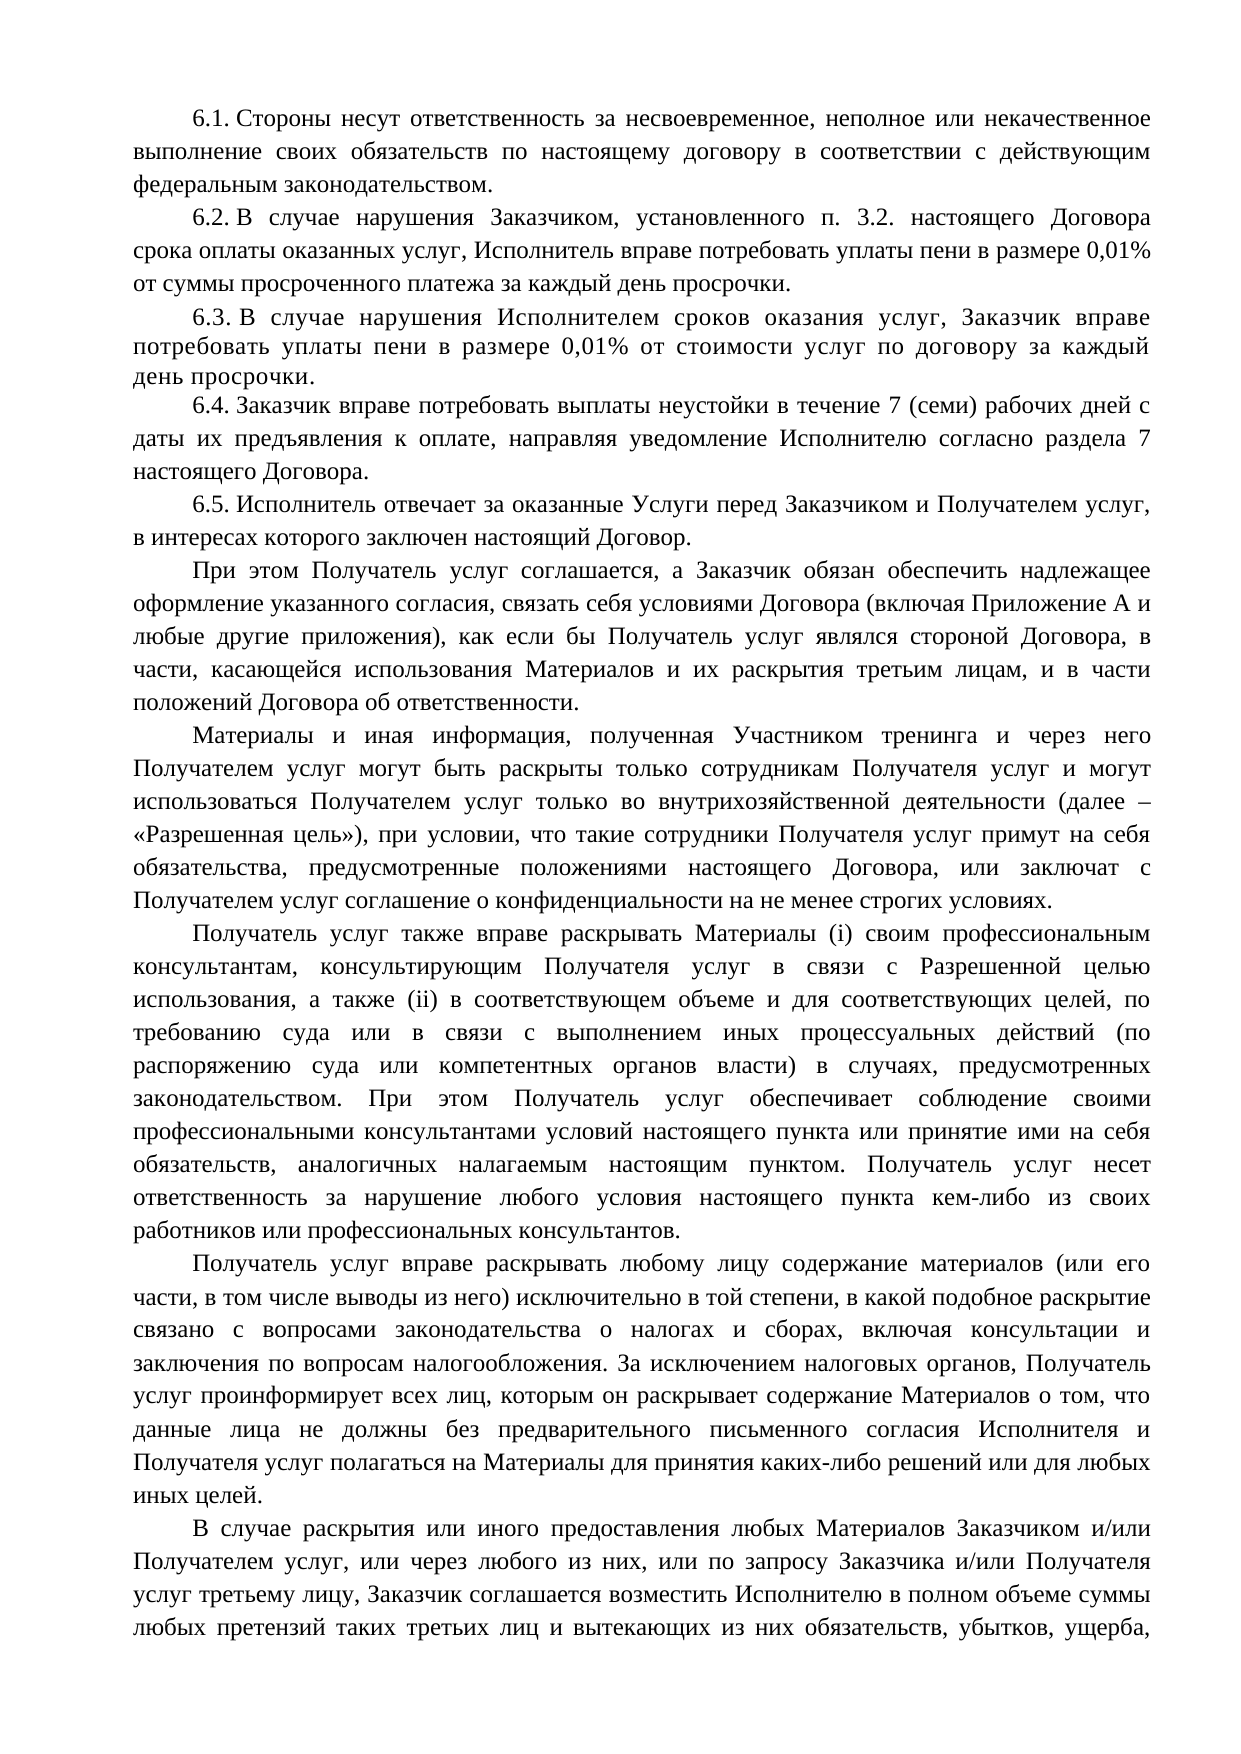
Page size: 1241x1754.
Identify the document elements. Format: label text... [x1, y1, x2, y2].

list Стороны несут ответственность за несвоевременное, неполное или некачественное выполнение своих обязательств по настоящему договору в соответствии с действующим федеральным законодательством. [133, 103, 1152, 198]
text Получатель услуг вправе раскрывать любому лицу содержание материалов (или его части, в том числе выводы из него) исключительно в той степени, в какой подобное раскрытие связано с вопросами законодательства о налогах и сборах, включая консультации и заключения по вопросам налогообложения. За исключением налоговых органов, Получатель услуг проинформирует всех лиц, которым он раскрывает содержание Материалов о том, что данные лица не должны без предварительного письменного согласия Исполнителя и Получателя услуг полагаться на Материалы для принятия каких-либо решений или для любых иных целей. [133, 1248, 1152, 1508]
list В случае нарушения Исполнителем сроков оказания услуг, Заказчик вправе потребовать уплаты пени в размере 0,01% от стоимости услуг по договору за каждый день просрочки. [133, 302, 1152, 390]
text Материалы и иная информация, полученная Участником тренинга и через него Получателем услуг могут быть раскрыты только сотрудникам Получателя услуг и могут использоваться Получателем услуг только во внутрихозяйственной деятельности (далее – «Разрешенная цель»), при условии, что такие сотрудники Получателя услуг примут на себя обязательства, предусмотренные положениями настоящего Договора, или заключат с Получателем услуг соглашение о конфиденциальности на не менее строгих условиях. [133, 720, 1152, 914]
text Получатель услуг также вправе раскрывать Материалы (i) своим профессиональным консультантам, консультирующим Получателя услуг в связи с Разрешенной целью использования, а также (ii) в соответствующем объеме и для соответствующих целей, по требованию суда или в связи с выполнением иных процессуальных действий (по распоряжению суда или компетентных органов власти) в случаях, предусмотренных законодательством. При этом Получатель услуг обеспечивает соблюдение своими профессиональными консультантами условий настоящего пункта или принятие ими на себя обязательств, аналогичных налагаемым настоящим пунктом. Получатель услуг несет ответственность за нарушение любого условия настоящего пункта кем-либо из своих работников или профессиональных консультантов. [133, 918, 1152, 1244]
text При этом Получатель услуг соглашается, а Заказчик обязан обеспечить надлежащее оформление указанного согласия, связать себя условиями Договора (включая Приложение А и любые другие приложения), как если бы Получатель услуг являлся стороной Договора, в части, касающейся использования Материалов и их раскрытия третьим лицам, и в части положений Договора об ответственности. [133, 555, 1152, 716]
list В случае нарушения Заказчиком, установленного п. 3.2. настоящего Договора срока оплаты оказанных услуг, Исполнитель вправе потребовать уплаты пени в размере 0,01% от суммы просроченного платежа за каждый день просрочки. [133, 202, 1152, 297]
list Заказчик вправе потребовать выплаты неустойки в течение 7 (семи) рабочих дней с даты их предъявления к оплате, направляя уведомление Исполнителю согласно раздела 7 настоящего Договора. [133, 390, 1152, 485]
list Исполнитель отвечает за оказанные Услуги перед Заказчиком и Получателем услуг, в интересах которого заключен настоящий Договор. [133, 489, 1152, 551]
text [133, 1513, 1152, 1641]
